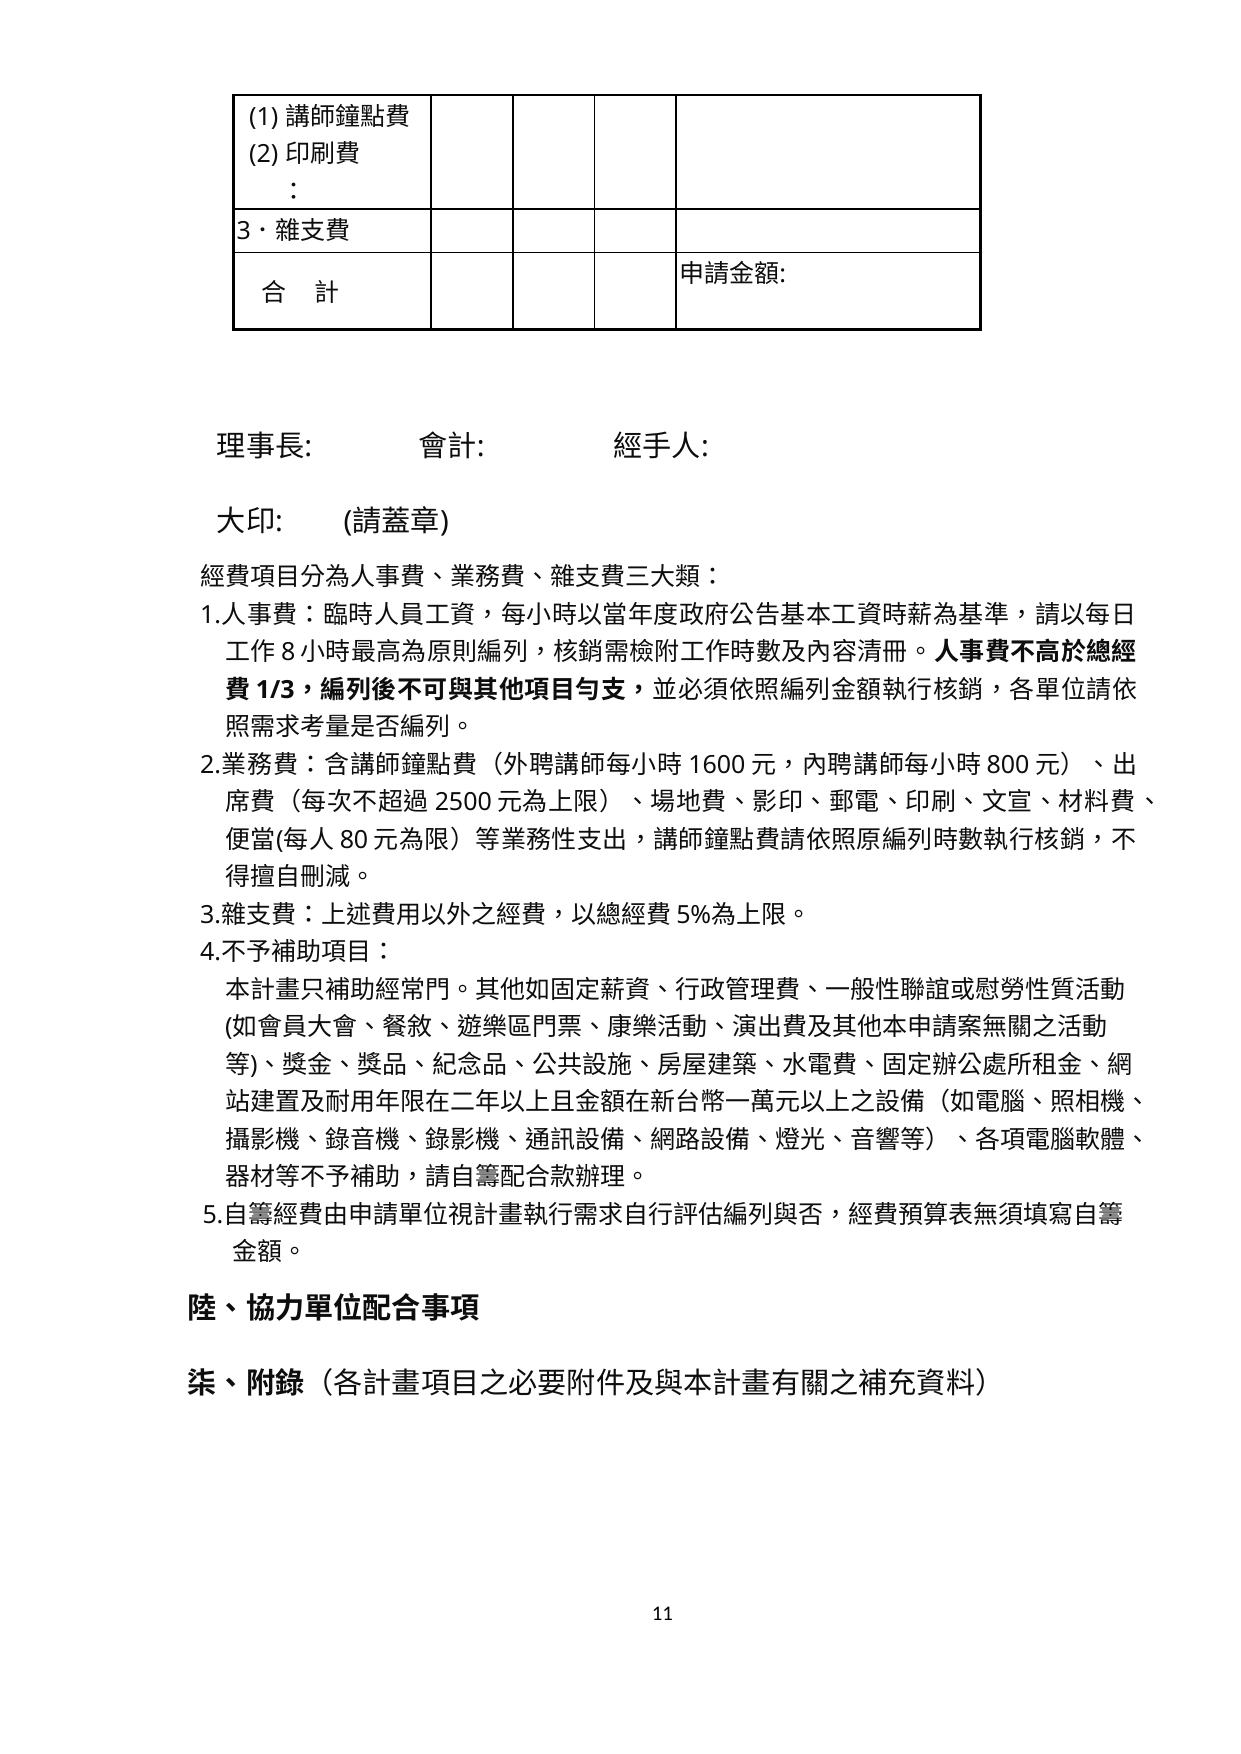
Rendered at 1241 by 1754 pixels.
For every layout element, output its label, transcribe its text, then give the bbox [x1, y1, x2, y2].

table_cell [677, 96, 979, 208]
text 柒、附錄（各計畫項目之必要附件及與本計畫有關之補充資料） [187, 1344, 1137, 1419]
text 理事長: 會計: 經手人: [187, 406, 1137, 481]
table_cell [432, 96, 512, 208]
table_cell [595, 253, 675, 328]
table_cell [595, 96, 675, 208]
text 2.業務費：含講師鐘點費（外聘講師每小時1600元，內聘講師每小時800元）、出席費（每次不超過2500元為上限）、場地費、影印、郵電、印刷、文宣、材料費、便當(每人80元為限）等業務性支出，講師鐘點費請依照原編列時數執行核銷，不得擅自刪減。 [200, 744, 1137, 894]
table_cell 申請金額: [677, 253, 979, 328]
table_cell [677, 210, 979, 252]
table_cell [595, 210, 675, 252]
table_cell [432, 253, 512, 328]
text 1.人事費：臨時人員工資，每小時以當年度政府公告基本工資時薪為基準，請以每日工作8小時最高為原則編列，核銷需檢附工作時數及內容清冊。人事費不高於總經費1/3，編列後不可與其他項目勻支，並必須依照編列金額執行核銷，各單位請依照需求考量是否編列。 [200, 594, 1137, 744]
table_cell [514, 96, 594, 208]
text 經費項目分為人事費、業務費、雜支費三大類： [200, 556, 1137, 594]
text 陸、協力單位配合事項 [187, 1269, 1137, 1344]
text 3.雜支費：上述費用以外之經費，以總經費5%為上限。 [200, 894, 1137, 931]
text 大印: (請蓋章) [187, 481, 1137, 556]
table_cell 講師鐘點費 印刷費 ： [235, 96, 430, 208]
text 5.自籌經費由申請單位視計畫執行需求自行評估編列與否，經費預算表無須填寫自籌金額。 [202, 1194, 1137, 1269]
table_cell 3．雜支費 [235, 210, 430, 252]
text 本計畫只補助經常門。其他如固定薪資、行政管理費、一般性聯誼或慰勞性質活動(如會員大會、餐敘、遊樂區門票、康樂活動、演出費及其他本申請案無關之活動等)、獎金、獎品、紀念品、公共設施、房屋建築、水電費、固定辦公處所租金、網站建置及耐用年限在二年以上且金額在新台幣一萬元以上之設備（如電腦、照相機、攝影機、錄音機、錄影機、通訊設備、網路設備、燈光、音響等）、各項電腦軟體、器材等不予補助，請自籌配合款辦理。 [225, 969, 1137, 1194]
table_cell [514, 210, 594, 252]
text 4.不予補助項目： [200, 931, 1137, 969]
table_cell [432, 210, 512, 252]
table_cell 合 計 [235, 253, 430, 328]
table_cell [514, 253, 594, 328]
